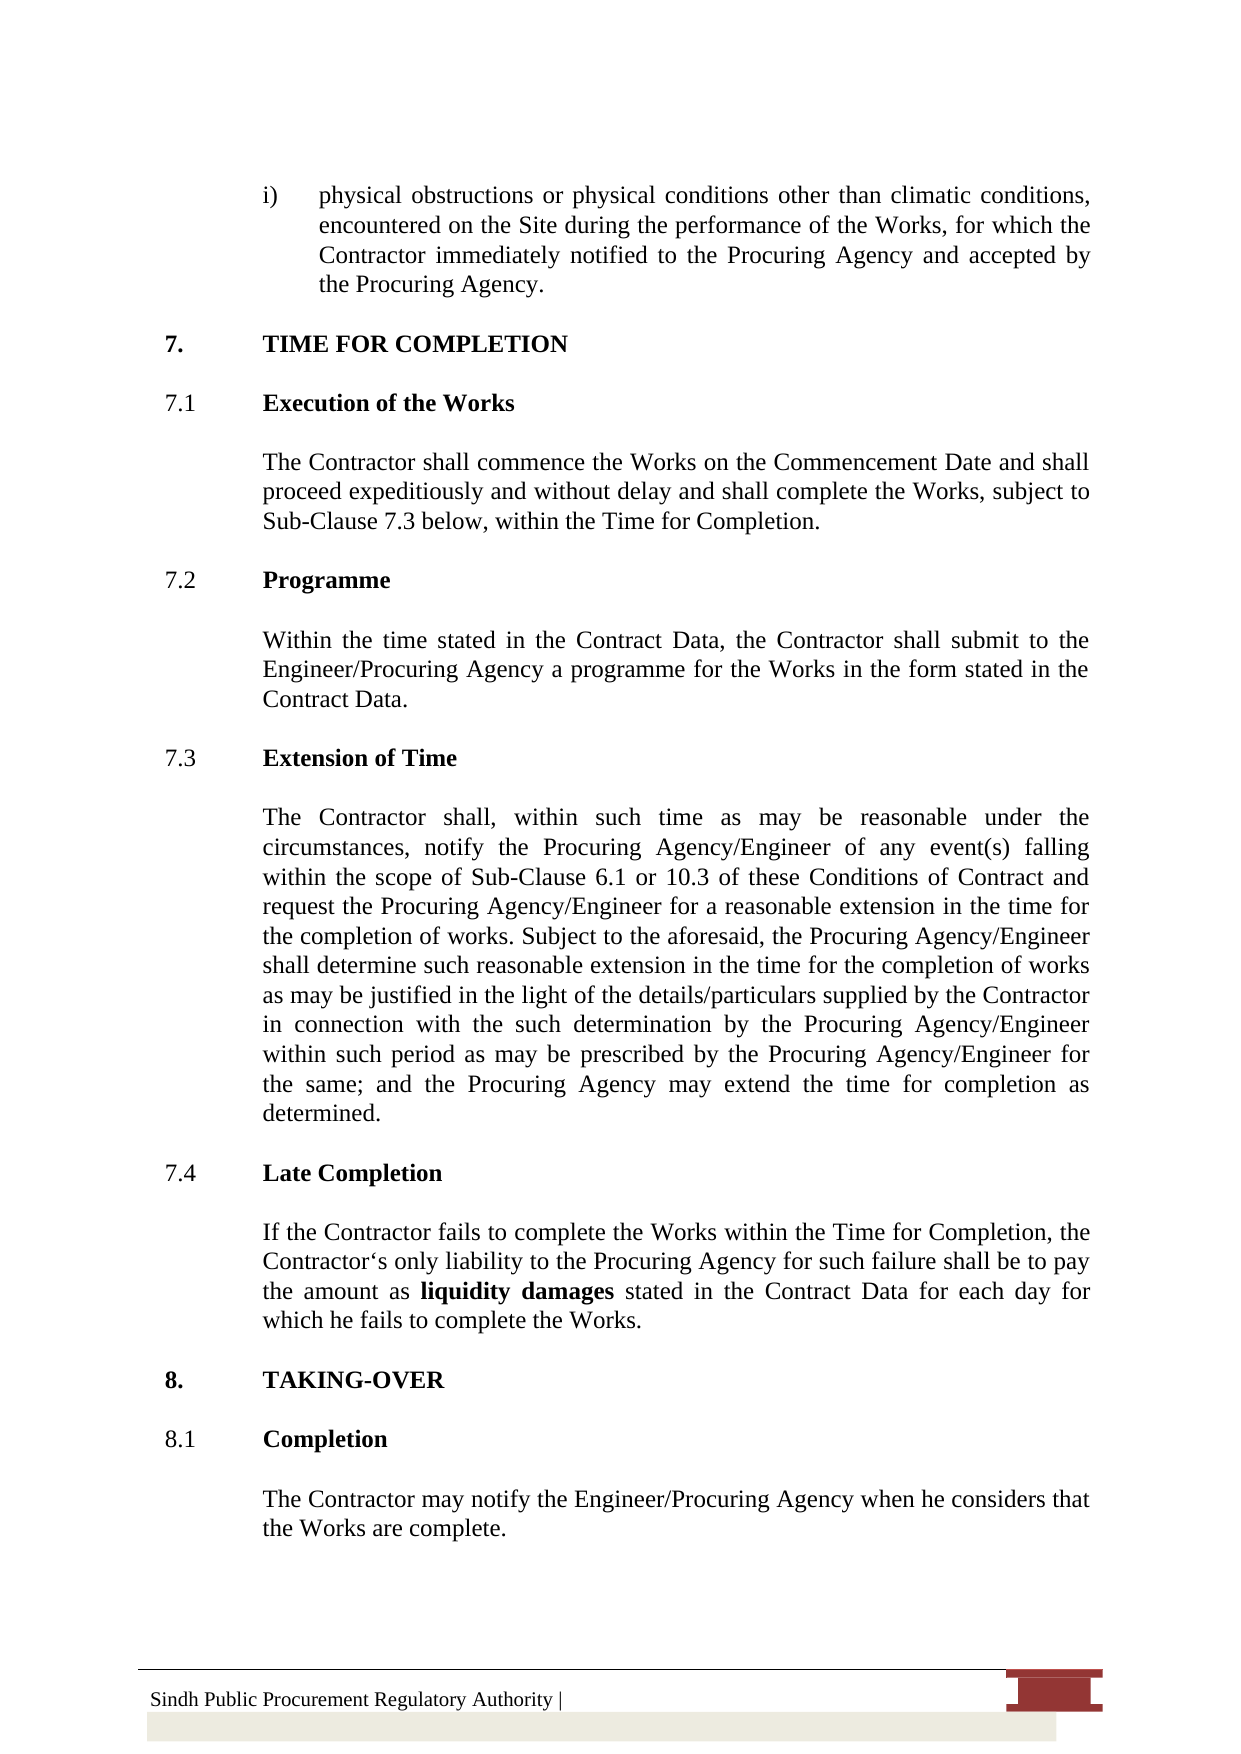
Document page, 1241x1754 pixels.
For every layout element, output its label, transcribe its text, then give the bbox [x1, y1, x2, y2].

subtitle TAKING-OVER [164, 1365, 1115, 1394]
list 7.3 Extension of Time [127, 743, 1115, 772]
list physical obstructions or physical conditions other than climatic conditions, encountered on the Site during the performance of the Works, for which the Contractor immediately notified to the Procuring Agency and accepted by the Procuring Agency. [262, 181, 1091, 298]
text The Contractor may notify the Engineer/Procuring Agency when he considers that the Works are complete. [262, 1484, 1091, 1542]
list 8.1 Completion [127, 1424, 1115, 1453]
text Within the time stated in the Contract Data, the Contractor shall submit to the Engineer/Procuring Agency a programme for the Works in the form stated in the Contract Data. [262, 625, 1090, 713]
list 7.4 Late Completion [127, 1158, 1115, 1186]
text The Contractor shall, within such time as may be reasonable under the circumstances, notify the Procuring Agency/Engineer of any event(s) falling within the scope of Sub-Clause 6.1 or 10.3 of these Conditions of Contract and request the Procuring Agency/Engineer for a reasonable extension in the time for the completion of works. Subject to the aforesaid, the Procuring Agency/Engineer shall determine such reasonable extension in the time for the completion of works as may be justified in the light of the details/particulars supplied by the Contractor in connection with the such determination by the Procuring Agency/Engineer within such period as may be prescribed by the Procuring Agency/Engineer for the same; and the Procuring Agency may extend the time for completion as determined. [262, 802, 1091, 1127]
text If the Contractor fails to complete the Works within the Time for Completion, the Contractor‘s only liability to the Procuring Agency for such failure shall be to pay the amount as liquidity damages stated in the Contract Data for each day for which he fails to complete the Works. [262, 1217, 1091, 1334]
subtitle TIME FOR COMPLETION [164, 329, 1115, 357]
list 7.1 Execution of the Works [127, 388, 1115, 417]
text The Contractor shall commence the Works on the Commencement Date and shall proceed expeditiously and without delay and shall complete the Works, subject to Sub-Clause 7.3 below, within the Time for Completion. [262, 447, 1091, 535]
list 7.2 Programme [127, 566, 1115, 594]
